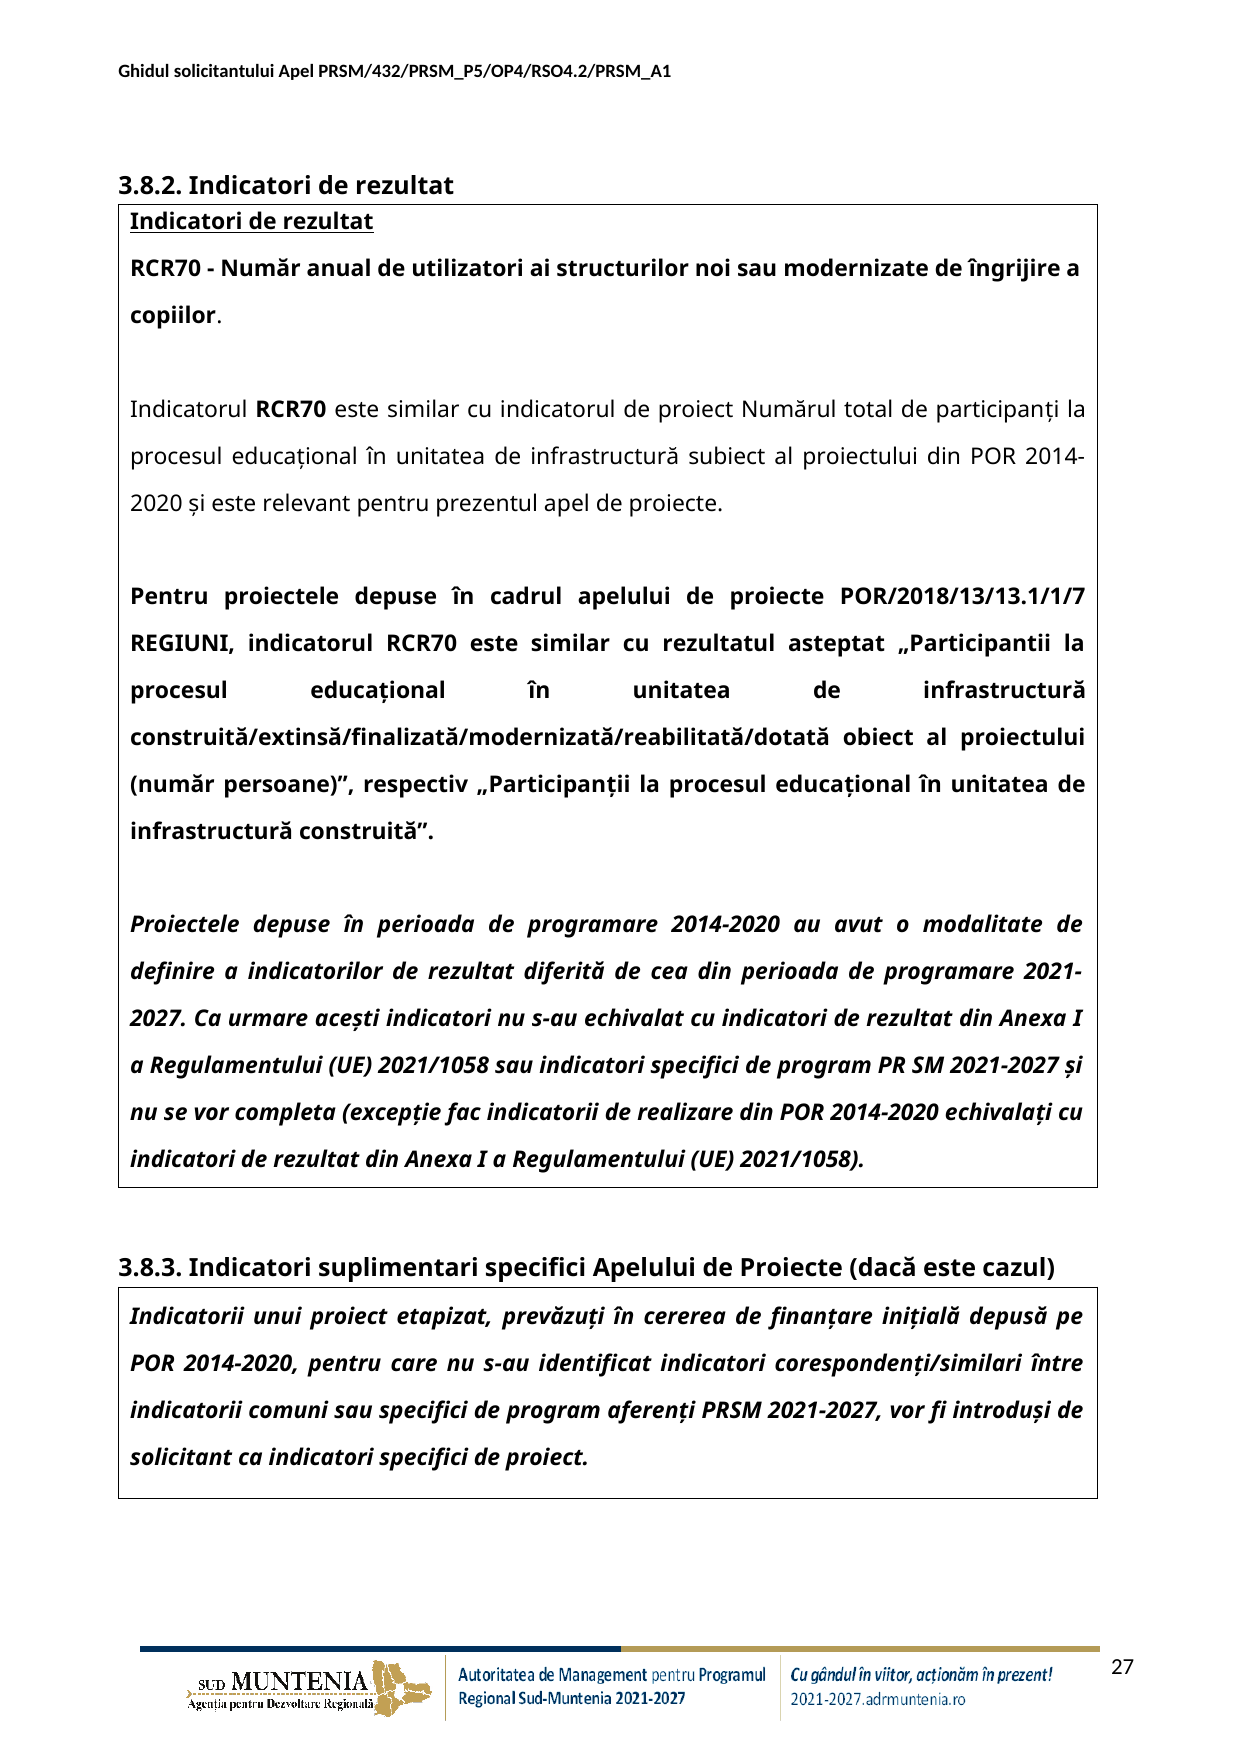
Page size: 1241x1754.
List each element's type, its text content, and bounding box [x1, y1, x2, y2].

table_header Indicatori de rezultat RCR70 - Număr anual de utilizatori ai structurilor noi sau modernizate de îngrijire a copiilor. Indicatorul RCR70 este similar cu indicatorul de proiect Numărul total de participanţi la procesul educaţional în unitatea de infrastructură subiect al proiectului din POR 2014-2020 și este relevant pentru prezentul apel de proiecte. Pentru proiectele depuse în cadrul apelului de proiecte POR/2018/13/13.1/1/7 REGIUNI, indicatorul RCR70 este similar cu rezultatul asteptat „Participantii la procesul educaţional în unitatea de infrastructură construită/extinsă/finalizată/modernizată/reabilitată/dotată obiect al proiectului (număr persoane)”, respectiv „Participanţii la procesul educaţional în unitatea de infrastructură construită”. Proiectele depuse în perioada de programare 2014-2020 au avut o modalitate de definire a indicatorilor de rezultat diferită de cea din perioada de programare 2021-2027. Ca urmare acești indicatori nu s-au echivalat cu indicatori de rezultat din Anexa I a Regulamentului (UE) 2021/1058 sau indicatori specifici de program PR SM 2021-2027 și nu se vor completa (excepție fac indicatorii de realizare din POR 2014-2020 echivalați cu indicatori de rezultat din Anexa I a Regulamentului (UE) 2021/1058). [119, 205, 1097, 1187]
table_header Indicatorii unui proiect etapizat, prevăzuți în cererea de finanțare inițială depusă pe POR 2014-2020, pentru care nu s-au identificat indicatori corespondenți/similari între indicatorii comuni sau specifici de program aferenți PRSM 2021-2027, vor fi introduși de solicitant ca indicatori specifici de proiect. [119, 1288, 1097, 1498]
picture [140, 1646, 1100, 1721]
subtitle 3.8.2. Indicatori de rezultat [118, 167, 1134, 201]
subtitle 3.8.3. Indicatori suplimentari specifici Apelului de Proiecte (dacă este cazul) [118, 1250, 1134, 1284]
